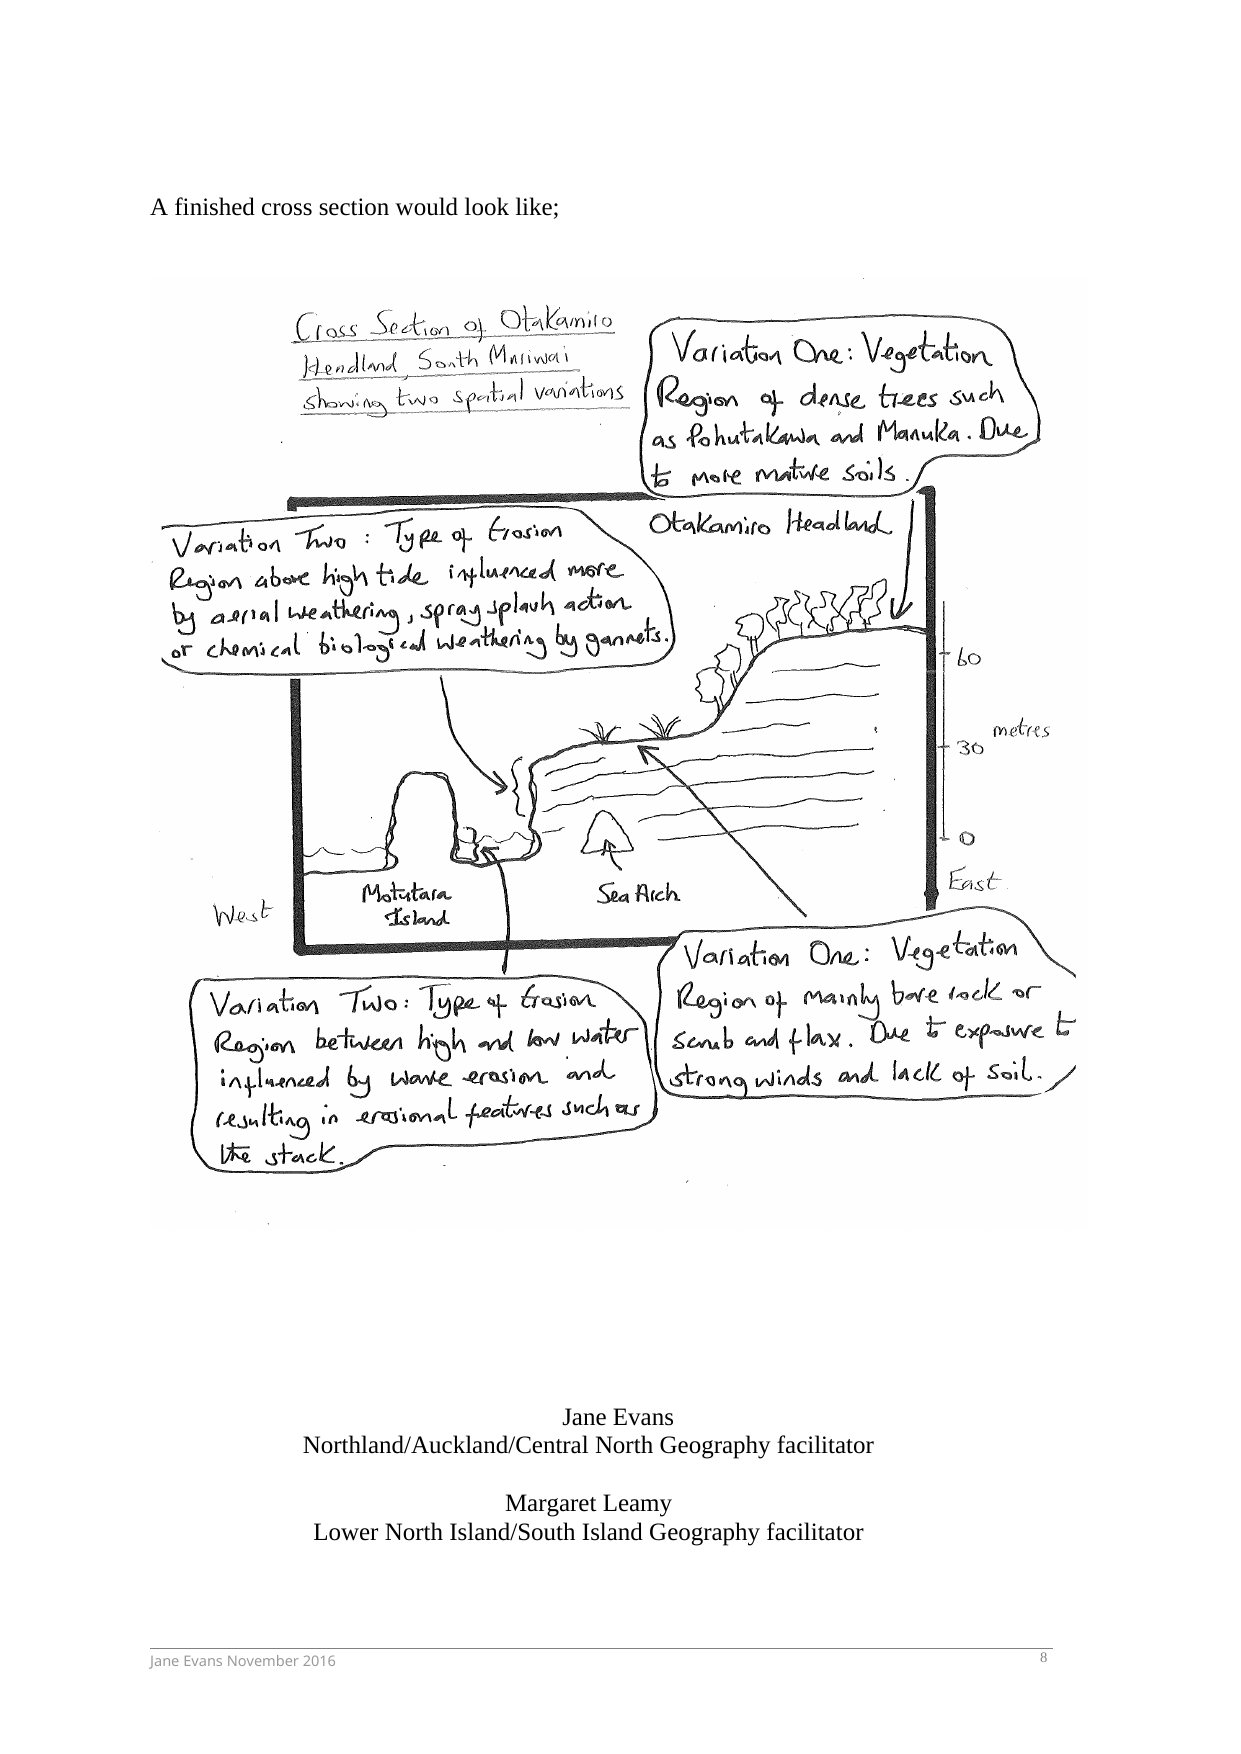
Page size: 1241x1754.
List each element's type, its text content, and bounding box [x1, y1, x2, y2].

text A finished cross section would look like; [150, 192, 1086, 221]
text Jane Evans [150, 1402, 1086, 1430]
text Margaret Leamy [91, 1488, 1086, 1517]
text Northland/Auckland/Central North Geography facilitator [91, 1430, 1086, 1459]
picture [150, 278, 1090, 1230]
text Lower North Island/South Island Geography facilitator [91, 1517, 1086, 1545]
